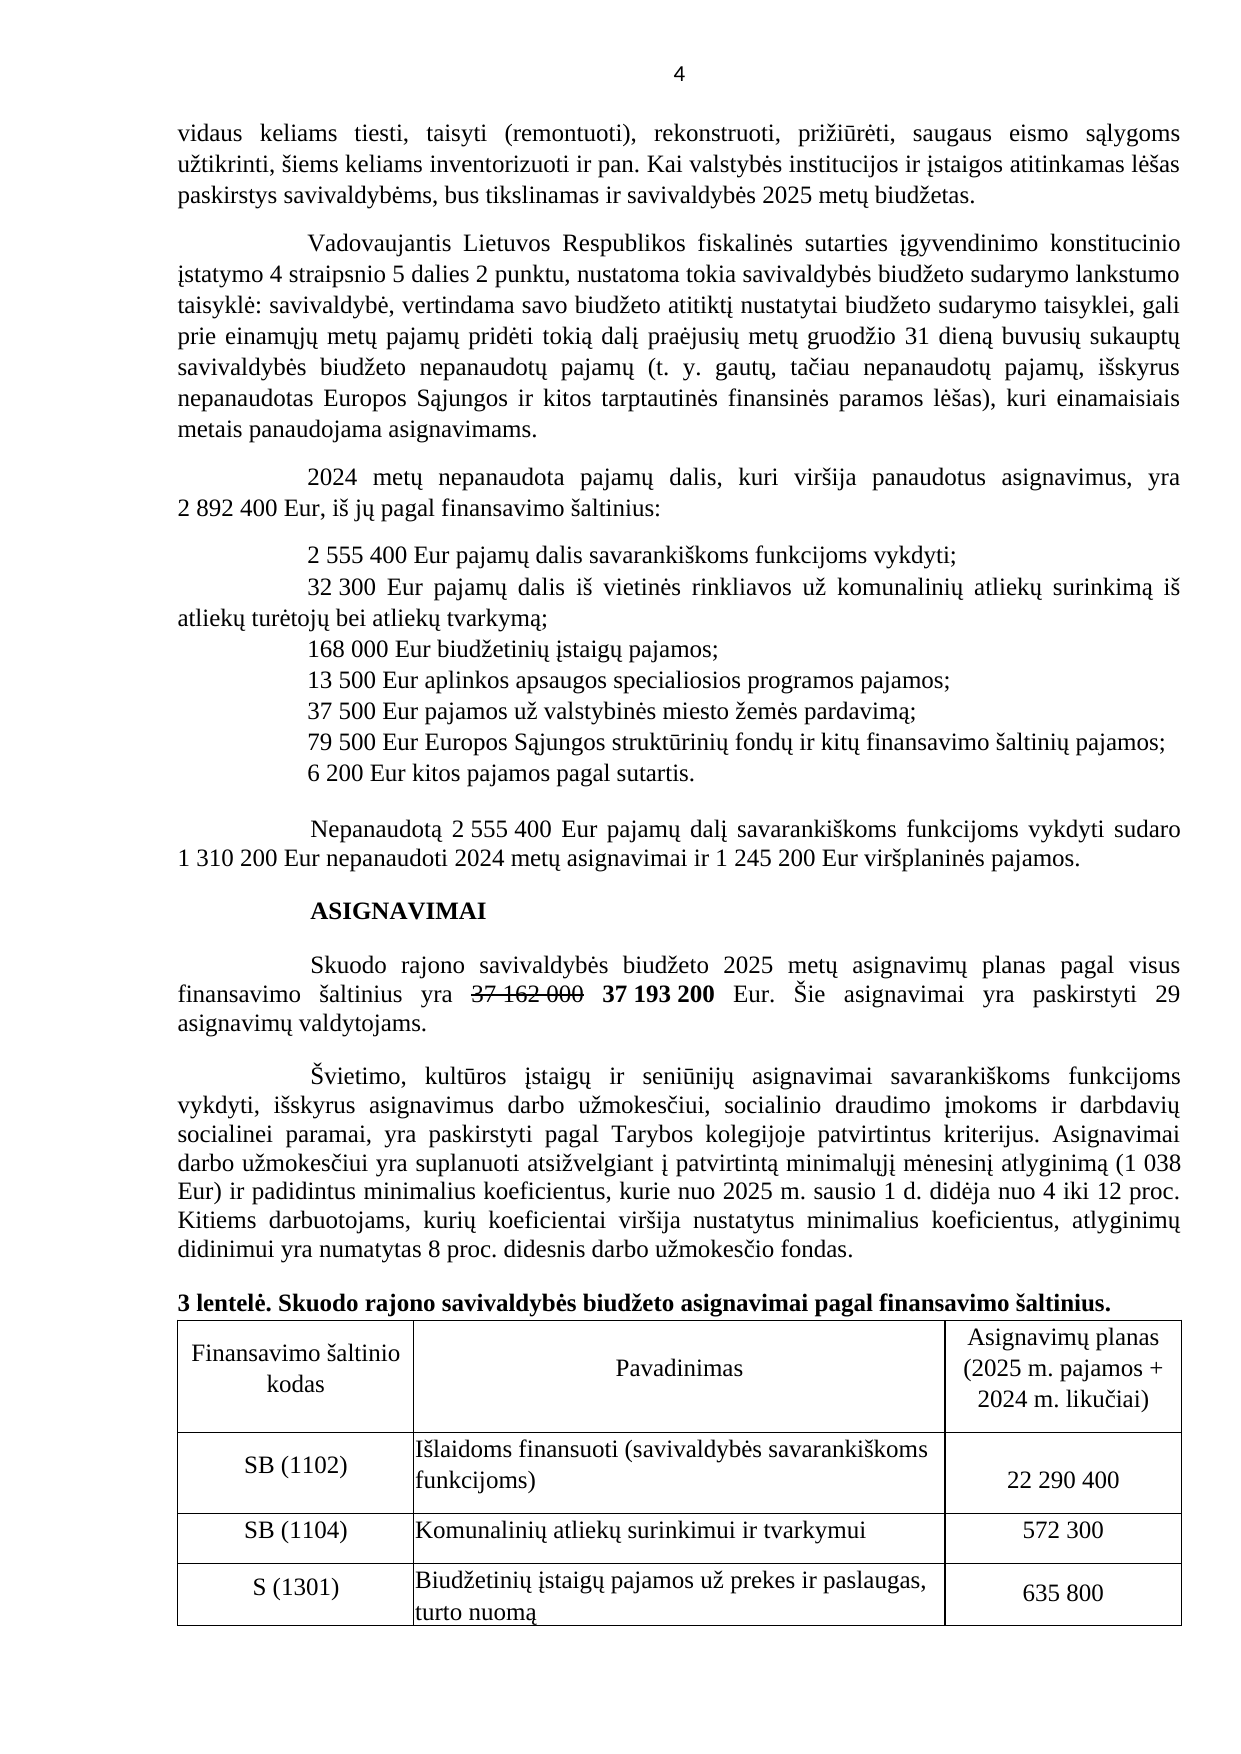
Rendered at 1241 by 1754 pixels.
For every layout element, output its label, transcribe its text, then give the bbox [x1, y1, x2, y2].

table_cell S (1301) [178, 1564, 413, 1625]
text 79 500 Eur Europos Sąjungos struktūrinių fondų ir kitų finansavimo šaltinių pajamos; [177, 727, 1181, 756]
text 13 500 Eur aplinkos apsaugos specialiosios programos pajamos; [177, 665, 1181, 693]
table_cell Komunalinių atliekų surinkimui ir tvarkymui [414, 1514, 944, 1563]
text Švietimo, kultūros įstaigų ir seniūnijų asignavimai savarankiškoms funkcijoms vykdyti, išskyrus asignavimus darbo užmokesčiui, socialinio draudimo įmokoms ir darbdavių socialinei paramai, yra paskirstyti pagal Tarybos kolegijoje patvirtintus kriterijus. Asignavimai darbo užmokesčiui yra suplanuoti atsižvelgiant į patvirtintą minimalųjį mėnesinį atlyginimą (1 038 Eur) ir padidintus minimalius koeficientus, kurie nuo 2025 m. sausio 1 d. didėja nuo 4 iki 12 proc. Kitiems darbuotojams, kurių koeficientai viršija nustatytus minimalius koeficientus, atlyginimų didinimui yra numatytas 8 proc. didesnis darbo užmokesčio fondas. [177, 1061, 1181, 1263]
text 168 000 Eur biudžetinių įstaigų pajamos; [177, 634, 1181, 662]
text Skuodo rajono savivaldybės biudžeto 2025 metų asignavimų planas pagal visus finansavimo šaltinius yra 37 162 000 37 193 200 Eur. Šie asignavimai yra paskirstyti 29 asignavimų valdytojams. [177, 950, 1181, 1036]
table_cell SB (1102) [178, 1433, 413, 1513]
table_cell Biudžetinių įstaigų pajamos už prekes ir paslaugas, turto nuomą [414, 1564, 944, 1625]
table_header Asignavimų planas (2025 m. pajamos + 2024 m. likučiai) [946, 1321, 1181, 1432]
text 6 200 Eur kitos pajamos pagal sutartis. [177, 758, 1181, 787]
table_cell 22 290 400 [946, 1433, 1181, 1513]
table_header Pavadinimas [414, 1321, 944, 1432]
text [177, 118, 1181, 209]
table_cell 572 300 [946, 1514, 1181, 1563]
text Nepanaudotą 2 555 400 Eur pajamų dalį savarankiškoms funkcijoms vykdyti sudaro 1 310 200 Eur nepanaudoti 2024 metų asignavimai ir 1 245 200 Eur viršplaninės pajamos. [177, 814, 1181, 871]
text 2 555 400 Eur pajamų dalis savarankiškoms funkcijoms vykdyti; [177, 541, 1181, 569]
table_header Finansavimo šaltinio kodas [178, 1321, 413, 1432]
text ASIGNAVIMAI [177, 896, 1181, 925]
text 3 lentelė. Skuodo rajono savivaldybės biudžeto asignavimai pagal finansavimo šaltinius. [177, 1288, 1181, 1316]
table_cell Išlaidoms finansuoti (savivaldybės savarankiškoms funkcijoms) [414, 1433, 944, 1513]
text Vadovaujantis Lietuvos Respublikos fiskalinės sutarties įgyvendinimo konstitucinio įstatymo 4 straipsnio 5 dalies 2 punktu, nustatoma tokia savivaldybės biudžeto sudarymo lankstumo taisyklė: savivaldybė, vertindama savo biudžeto atitiktį nustatytai biudžeto sudarymo taisyklei, gali prie einamųjų metų pajamų pridėti tokią dalį praėjusių metų gruodžio 31 dieną buvusių sukauptų savivaldybės biudžeto nepanaudotų pajamų (t. y. gautų, tačiau nepanaudotų pajamų, išskyrus nepanaudotas Europos Sąjungos ir kitos tarptautinės finansinės paramos lėšas), kuri einamaisiais metais panaudojama asignavimams. [177, 228, 1181, 443]
text 2024 metų nepanaudota pajamų dalis, kuri viršija panaudotus asignavimus, yra 2 892 400 Eur, iš jų pagal finansavimo šaltinius: [177, 462, 1181, 522]
text 32 300 Eur pajamų dalis iš vietinės rinkliavos už komunalinių atliekų surinkimą iš atliekų turėtojų bei atliekų tvarkymą; [177, 572, 1181, 631]
table_cell 635 800 [946, 1564, 1181, 1625]
table_cell SB (1104) [178, 1514, 413, 1563]
text 37 500 Eur pajamos už valstybinės miesto žemės pardavimą; [177, 696, 1181, 724]
